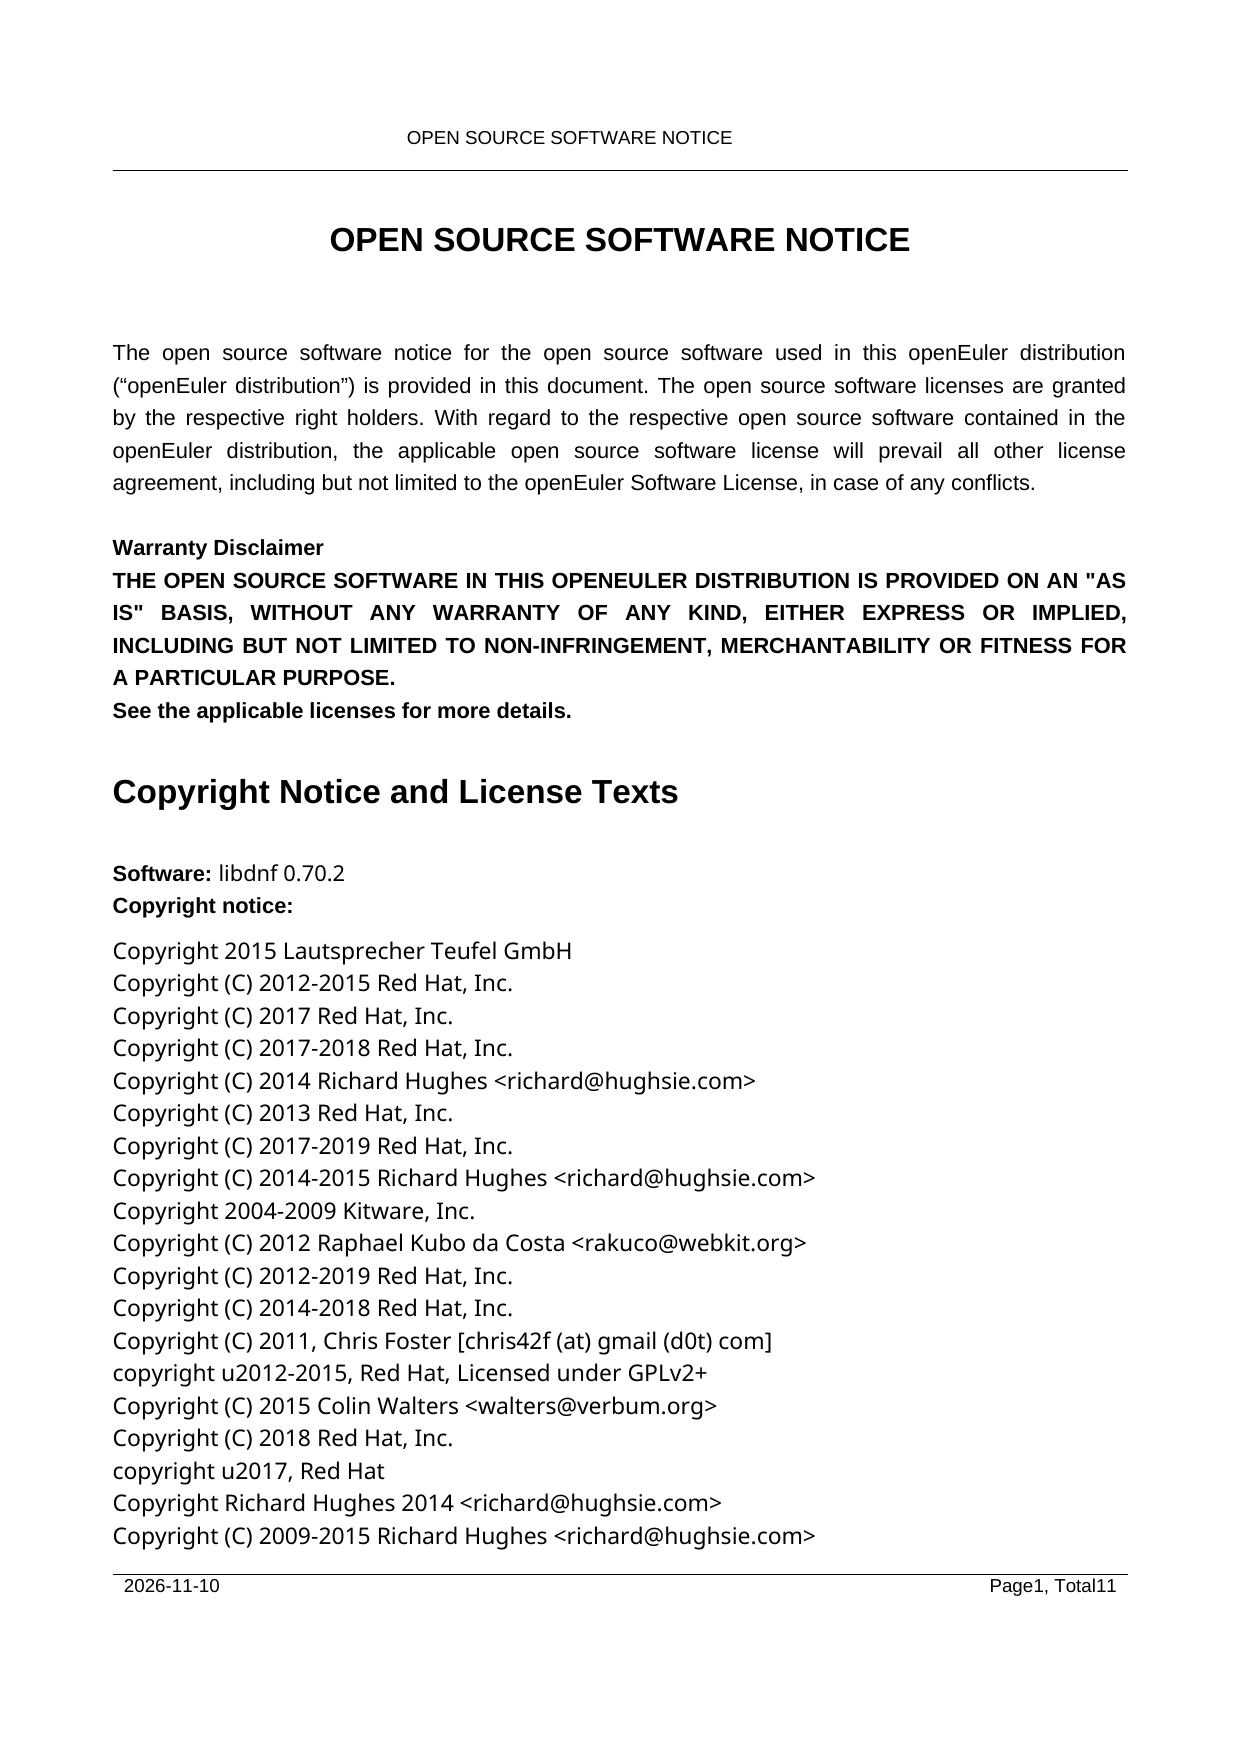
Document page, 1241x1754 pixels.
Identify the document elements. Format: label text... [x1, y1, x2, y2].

text OPEN SOURCE SOFTWARE NOTICE [112, 206, 1128, 271]
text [112, 934, 1128, 1551]
title Software: libdnf 0.70.2 [112, 856, 1128, 889]
text Copyright Notice and License Texts [112, 759, 1128, 824]
text Copyright notice: [112, 889, 1128, 921]
text The open source software notice for the open source software used in this openEuler distribution (“openEuler distribution”) is provided in this document. The open source software licenses are granted by the respective right holders. With regard to the respective open source software contained in the openEuler distribution, the applicable open source software license will prevail all other license agreement, including but not limited to the openEuler Software License, in case of any conflicts. [112, 336, 1128, 499]
text Warranty Disclaimer [112, 531, 1128, 564]
text THE OPEN SOURCE SOFTWARE IN THIS OPENEULER DISTRIBUTION IS PROVIDED ON AN "AS IS" BASIS, WITHOUT ANY WARRANTY OF ANY KIND, EITHER EXPRESS OR IMPLIED, INCLUDING BUT NOT LIMITED TO NON-INFRINGEMENT, MERCHANTABILITY OR FITNESS FOR A PARTICULAR PURPOSE. See the applicable licenses for more details. [112, 564, 1128, 726]
